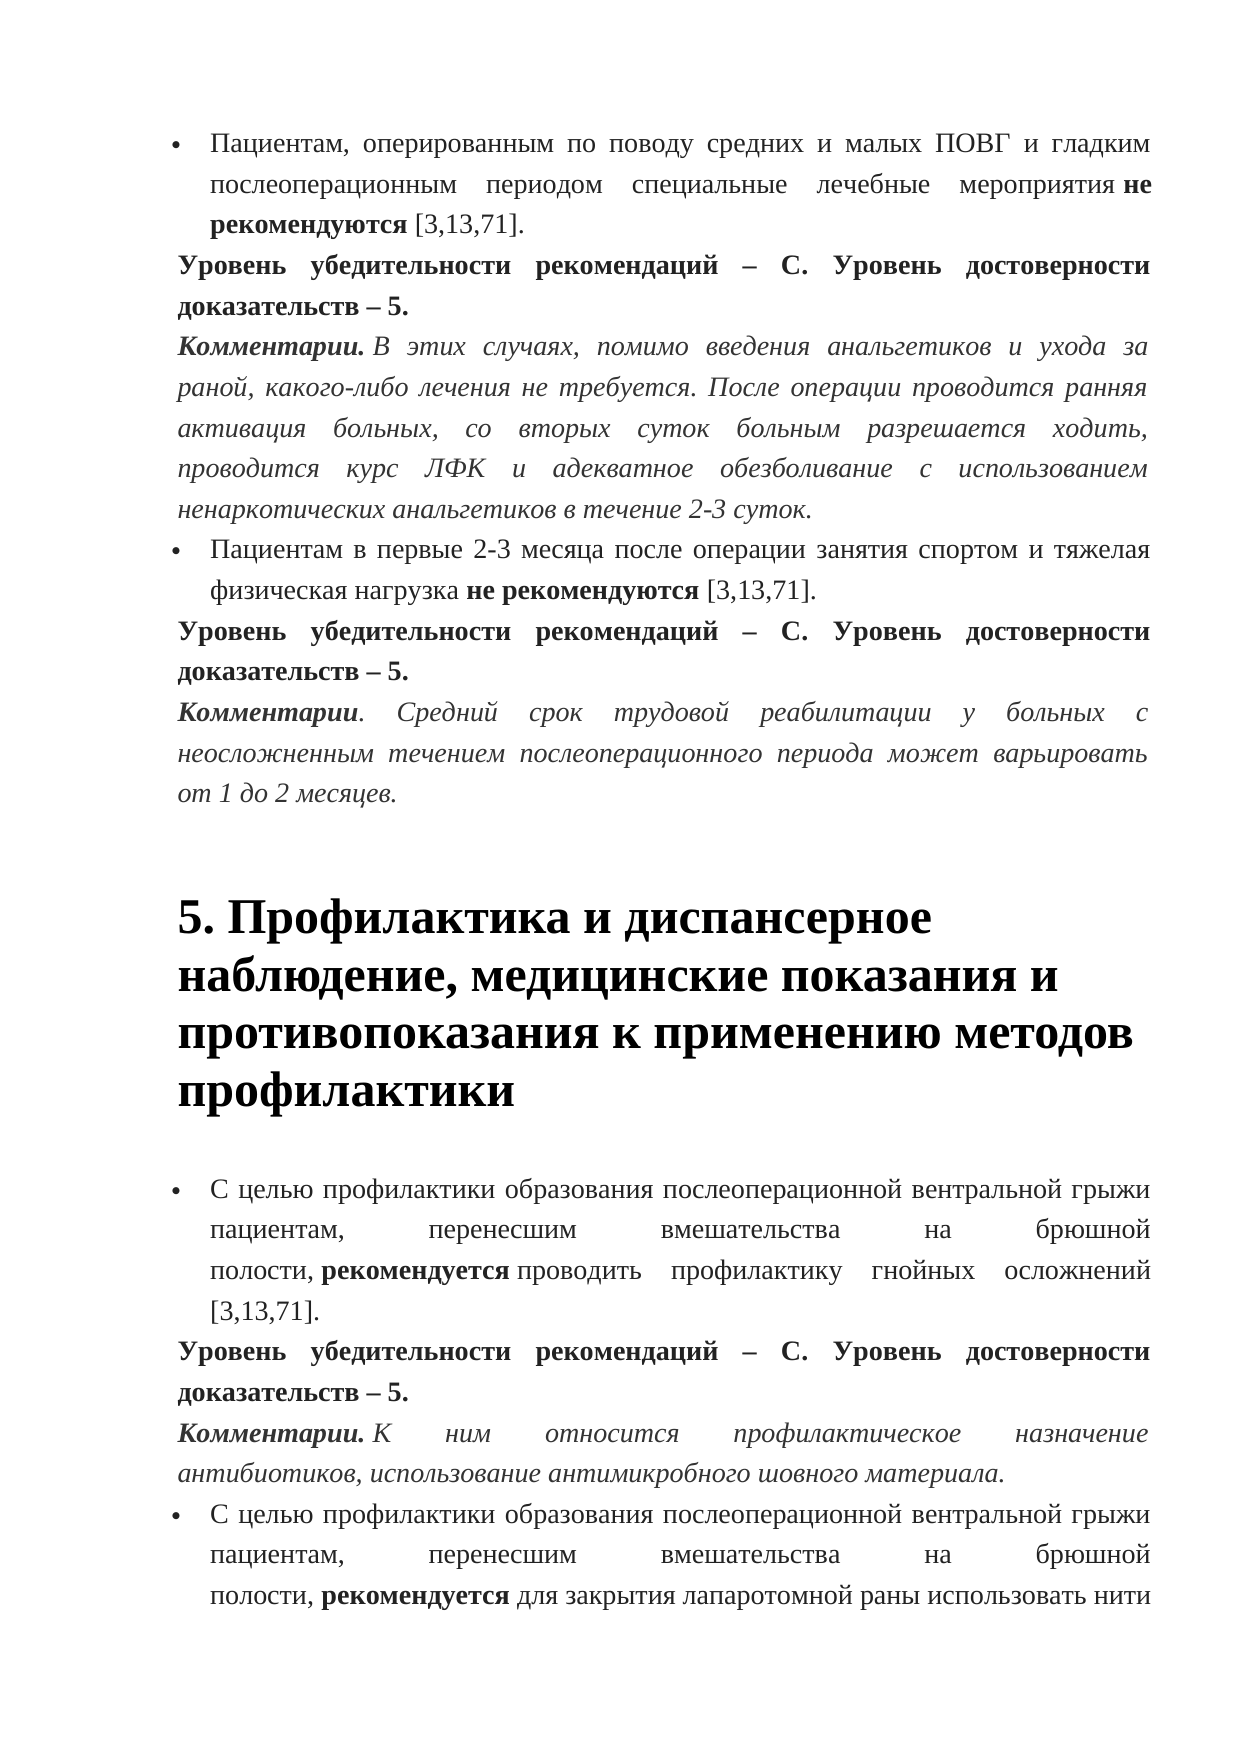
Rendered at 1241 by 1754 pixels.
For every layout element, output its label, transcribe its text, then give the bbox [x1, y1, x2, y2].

list Пациентам в первые 2-3 месяца после операции занятия спортом и тяжелая физическая нагрузка не рекомендуются [3,13,71]. [172, 524, 1152, 606]
text 5. Профилактика и диспансерное наблюдение, медицинские показания и противопоказания к применению методов профилактики [177, 887, 1152, 1117]
text Комментарии. Средний срок трудовой реабилитации у больных с неосложненным течением послеоперационного периода может варьировать от 1 до 2 месяцев. [177, 687, 1152, 809]
text Комментарии. К ним относится профилактическое назначение антибиотиков, использование антимикробного шовного материала. [177, 1407, 1152, 1489]
list С целью профилактики образования послеоперационной вентральной грыжи пациентам, перенесшим вмешательства на брюшной полости, рекомендуется проводить профилактику гнойных осложнений [3,13,71]. [172, 1164, 1152, 1326]
text Комментарии. В этих случаях, помимо введения анальгетиков и ухода за раной, какого-либо лечения не требуется. После операции проводится ранняя активация больных, со вторых суток больным разрешается ходить, проводится курс ЛФК и адекватное обезболивание с использованием ненаркотических анальгетиков в течение 2-3 суток. [177, 321, 1152, 524]
list Пациентам, оперированным по поводу средних и малых ПОВГ и гладким послеоперационным периодом специальные лечебные мероприятия не рекомендуются [3,13,71]. [172, 118, 1152, 240]
text Уровень убедительности рекомендаций – С. Уровень достоверности доказательств – 5. [177, 240, 1152, 321]
text Уровень убедительности рекомендаций – С. Уровень достоверности доказательств – 5. [177, 1326, 1152, 1407]
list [172, 1489, 1152, 1611]
text Уровень убедительности рекомендаций – С. Уровень достоверности доказательств – 5. [177, 606, 1152, 687]
